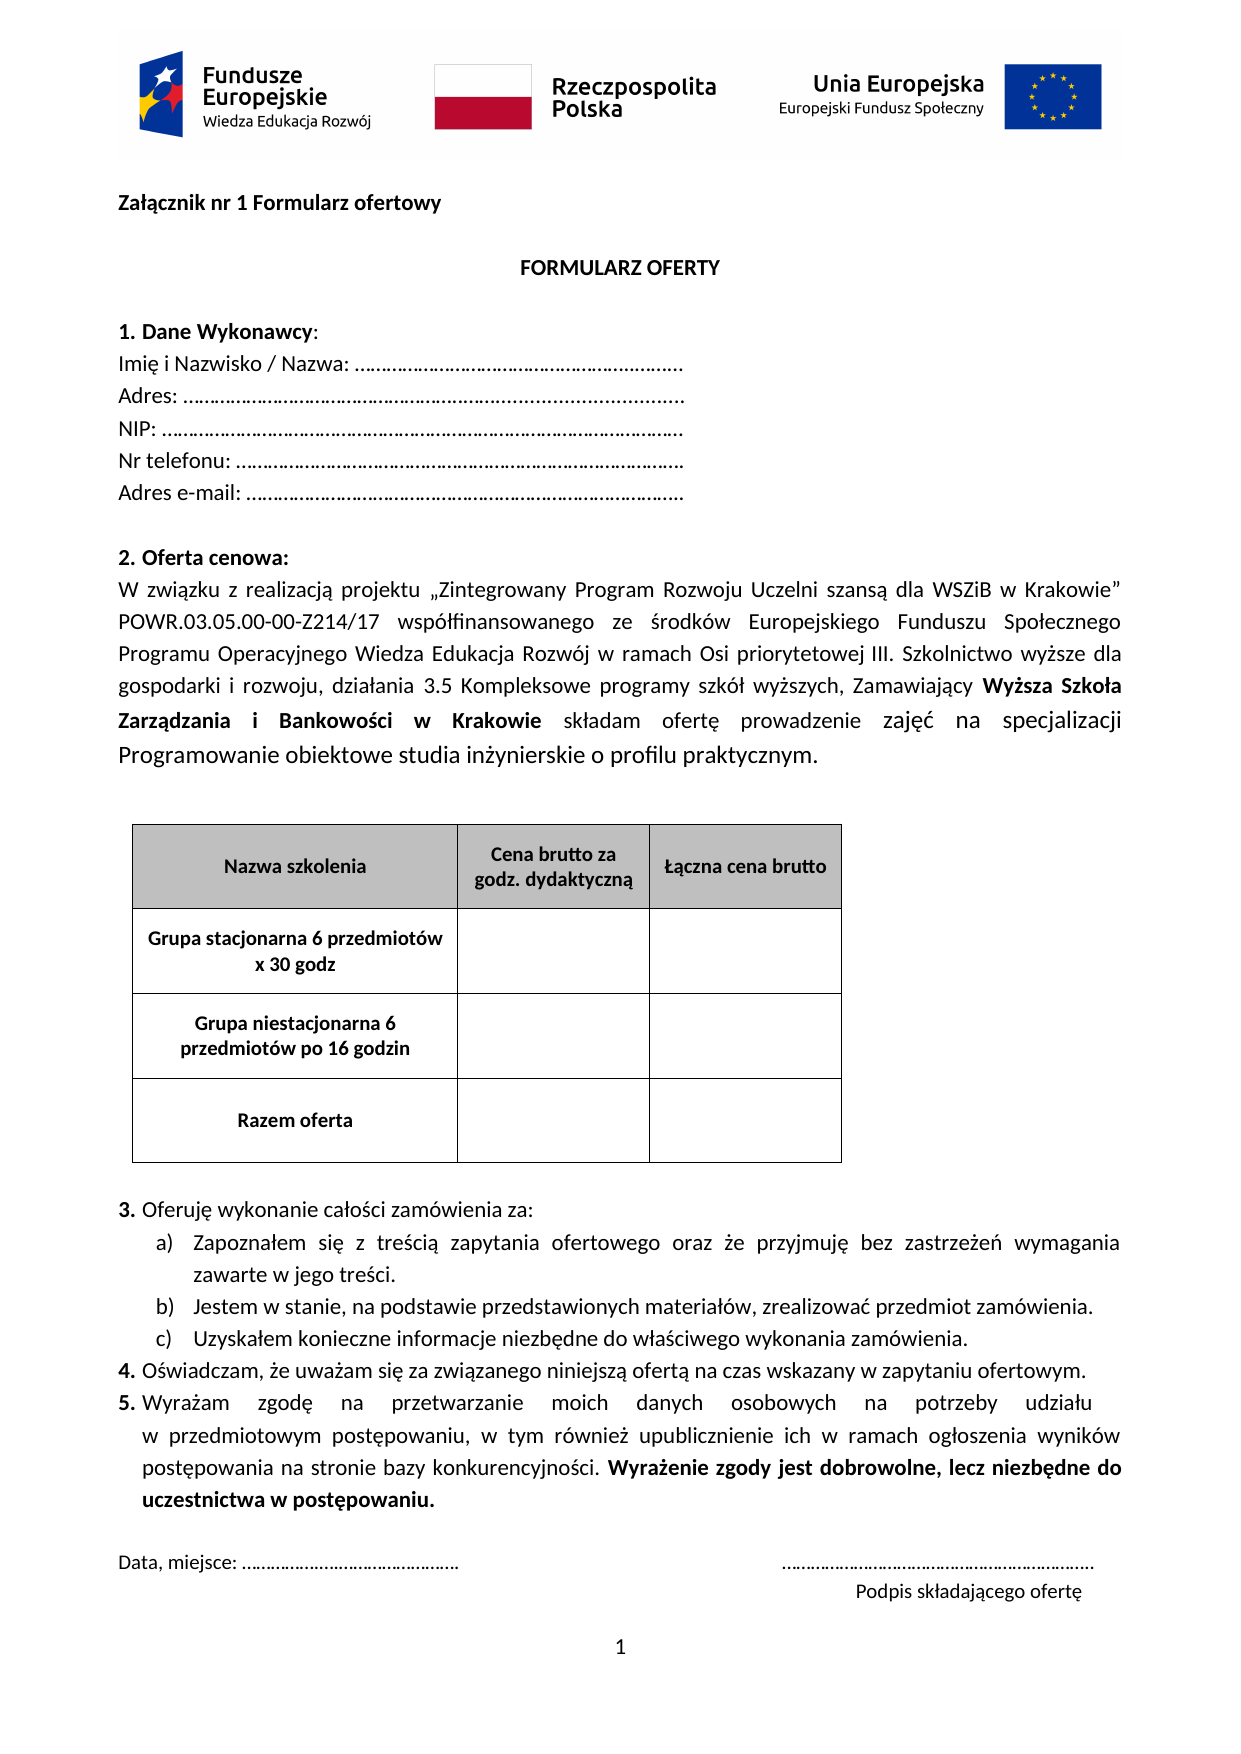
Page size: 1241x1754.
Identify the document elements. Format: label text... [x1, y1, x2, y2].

table_header Łączna cena brutto [650, 825, 841, 908]
text Imię i Nazwisko / Nazwa: ……………………………………………..……... [118, 349, 1122, 377]
text Adres e-mail: ……………………………………………………………………….. [118, 478, 1122, 506]
list Zapoznałem się z treścią zapytania ofertowego oraz że przyjmuję bez zastrzeżeń wymagania zawarte w jego treści. [156, 1228, 1122, 1288]
table_header Nazwa szkolenia [133, 825, 457, 908]
text Data, miejsce: …………….….……………………. ……………………………………………………….. [118, 1549, 1122, 1575]
text FORMULARZ OFERTY [118, 253, 1122, 281]
list Oferta cenowa: [118, 543, 1122, 571]
text W związku z realizacją projektu „Zintegrowany Program Rozwoju Uczelni szansą dla WSZiB w Krakowie” POWR.03.05.00-00-Z214/17 współfinansowanego ze środków Europejskiego Funduszu Społecznego Programu Operacyjnego Wiedza Edukacja Rozwój w ramach Osi priorytetowej III. Szkolnictwo wyższe dla gospodarki i rozwoju, działania 3.5 Kompleksowe programy szkół wyższych, Zamawiający Wyższa Szkoła Zarządzania i Bankowości w Krakowie składam ofertę prowadzenie zajęć na specjalizacji Programowanie obiektowe studia inżynierskie o profilu praktycznym. [118, 575, 1122, 769]
table_cell [458, 909, 649, 993]
table_cell [650, 909, 841, 993]
table_cell Grupa stacjonarna 6 przedmiotów x 30 godz [133, 909, 457, 993]
table_header Cena brutto za godz. dydaktyczną [458, 825, 649, 908]
text Podpis składającego ofertę [782, 1579, 1122, 1604]
table_cell [650, 994, 841, 1077]
table_cell Grupa niestacjonarna 6 przedmiotów po 16 godzin [133, 994, 457, 1077]
table_cell [458, 994, 649, 1077]
table_cell Razem oferta [133, 1079, 457, 1162]
list Jestem w stanie, na podstawie przedstawionych materiałów, zrealizować przedmiot zamówienia. [156, 1292, 1122, 1320]
table_cell [458, 1079, 649, 1162]
list Oświadczam, że uważam się za związanego niniejszą ofertą na czas wskazany w zapytaniu ofertowym. [118, 1356, 1122, 1384]
list Uzyskałem konieczne informacje niezbędne do właściwego wykonania zamówienia. [156, 1324, 1122, 1352]
list Dane Wykonawcy: [118, 317, 1122, 345]
list Wyrażam zgodę na przetwarzanie moich danych osobowych na potrzeby udziału w przedmiotowym postępowaniu, w tym również upublicznienie ich w ramach ogłoszenia wyników postępowania na stronie bazy konkurencyjności. Wyrażenie zgody jest dobrowolne, lecz niezbędne do uczestnictwa w postępowaniu. [118, 1388, 1122, 1513]
text Nr telefonu: …………………………………………………………………………. [118, 446, 1122, 474]
text Adres: ……………………………………………..……................................. [118, 382, 1122, 410]
text NIP: ……………………………………………………………………………………… [118, 414, 1122, 442]
text Załącznik nr 1 Formularz ofertowy [118, 188, 1122, 217]
table_cell [650, 1079, 841, 1162]
picture [118, 29, 1123, 159]
list Oferuję wykonanie całości zamówienia za: [118, 1195, 1122, 1223]
